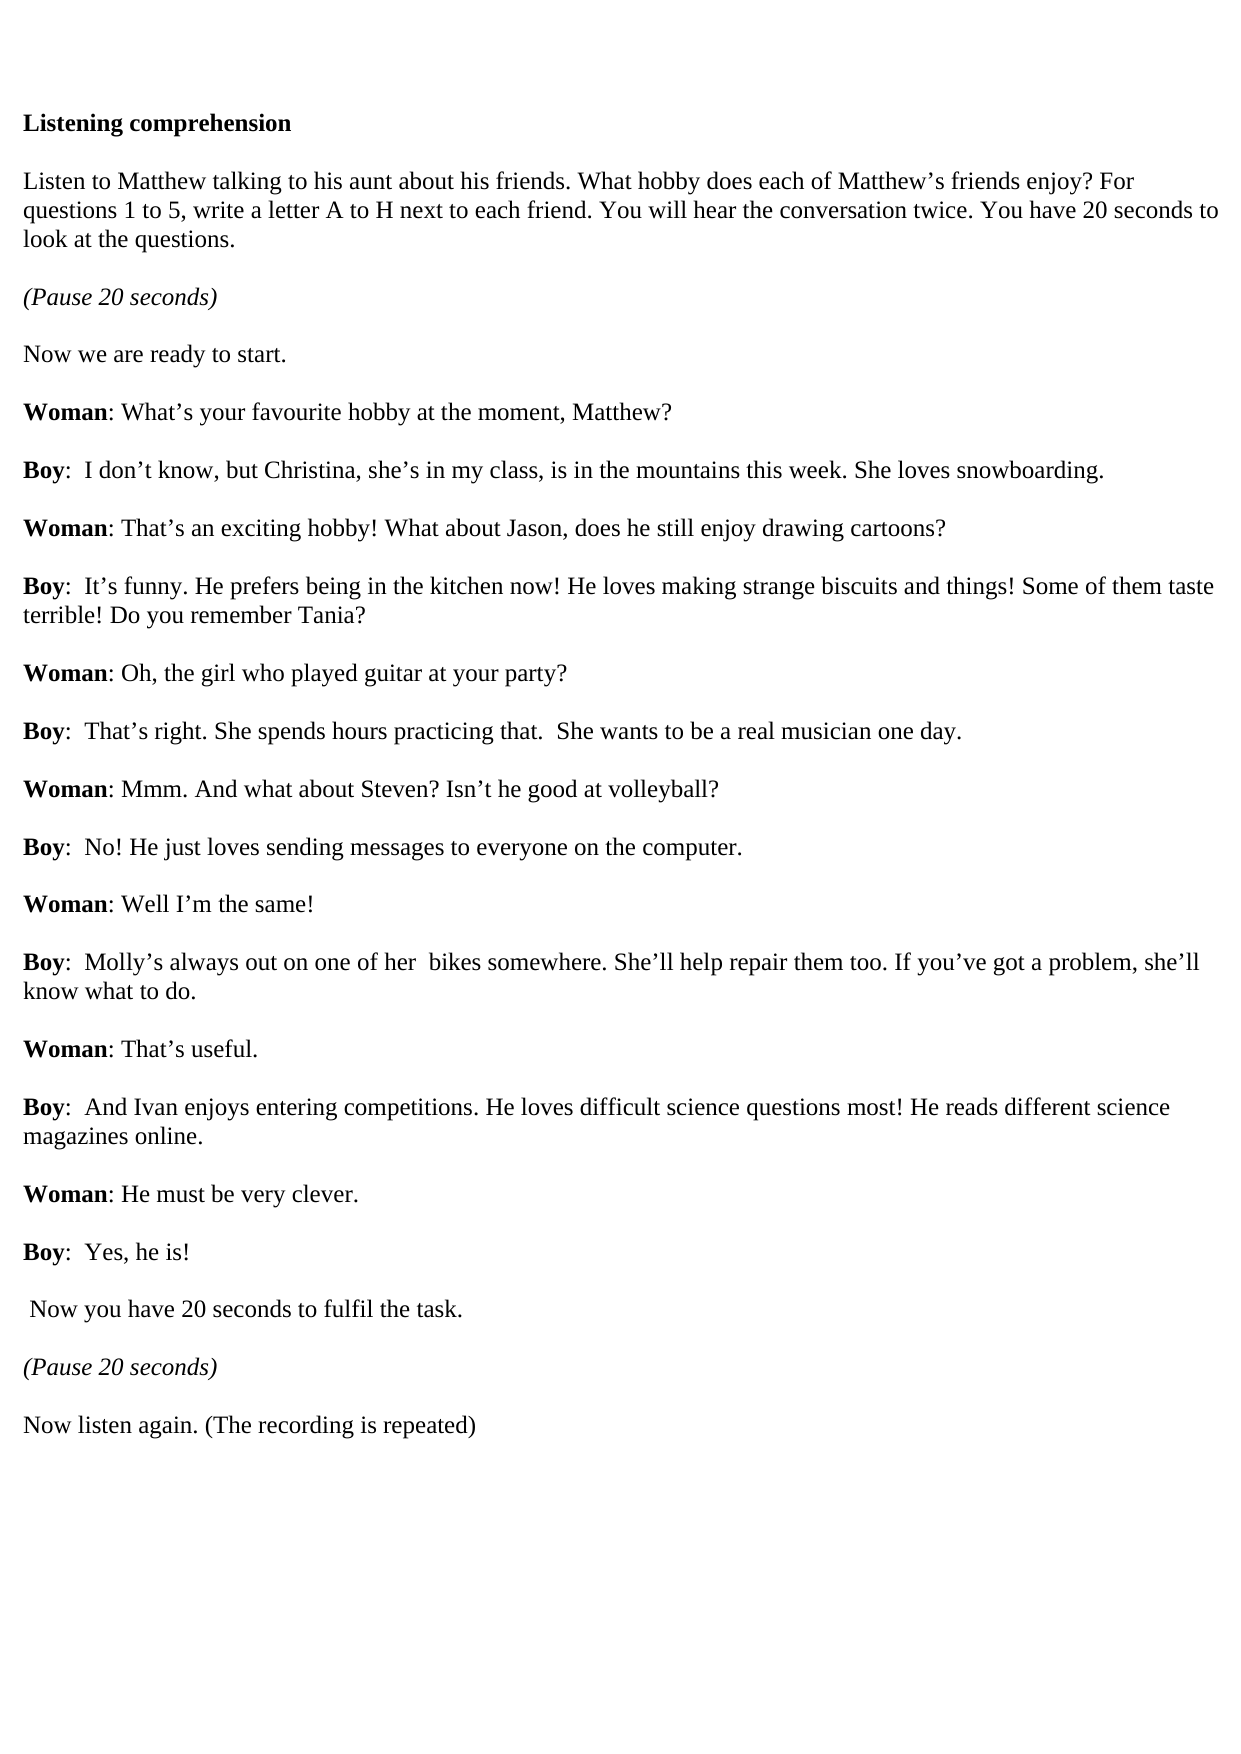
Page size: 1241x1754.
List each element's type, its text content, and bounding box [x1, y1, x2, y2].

text Boy: That’s right. She spends hours practicing that. She wants to be a real musician one day. [23, 716, 1230, 744]
text Now you have 20 seconds to fulfil the task. [23, 1294, 1230, 1323]
text Boy: Yes, he is! [23, 1237, 1230, 1265]
text (Pause 20 seconds) [23, 1352, 1230, 1381]
text Listen to Matthew talking to his aunt about his friends. What hobby does each of Matthew’s friends enjoy? For questions 1 to 5, write a letter A to H next to each friend. You will hear the conversation twice. You have 20 seconds to look at the questions. [23, 166, 1230, 252]
text Woman: Oh, the girl who played guitar at your party? [23, 658, 1230, 687]
text Woman: He must be very clever. [23, 1179, 1230, 1207]
text Boy: No! He just loves sending messages to everyone on the computer. [23, 832, 1230, 860]
text Woman: That’s useful. [23, 1034, 1230, 1063]
text Boy: It’s funny. He prefers being in the kitchen now! He loves making strange biscuits and things! Some of them taste terrible! Do you remember Tania? [23, 571, 1230, 629]
text Woman: Mmm. And what about Steven? Isn’t he good at volleyball? [23, 774, 1230, 802]
text Woman: What’s your favourite hobby at the moment, Matthew? [23, 397, 1230, 426]
text Now listen again. (The recording is repeated) [23, 1410, 1230, 1439]
text Listening comprehension [23, 108, 1230, 137]
text Boy: I don’t know, but Christina, she’s in my class, is in the mountains this week. She loves snowboarding. [23, 455, 1230, 484]
text Boy: And Ivan enjoys entering competitions. He loves difficult science questions most! He reads different science magazines online. [23, 1092, 1230, 1149]
text Woman: Well I’m the same! [23, 889, 1230, 918]
text (Pause 20 seconds) [23, 282, 1230, 310]
text Now we are ready to start. [23, 339, 1230, 368]
text Boy: Molly’s always out on one of her bikes somewhere. She’ll help repair them too. If you’ve got a problem, she’ll know what to do. [23, 947, 1230, 1005]
text Woman: That’s an exciting hobby! What about Jason, does he still enjoy drawing cartoons? [23, 513, 1230, 542]
